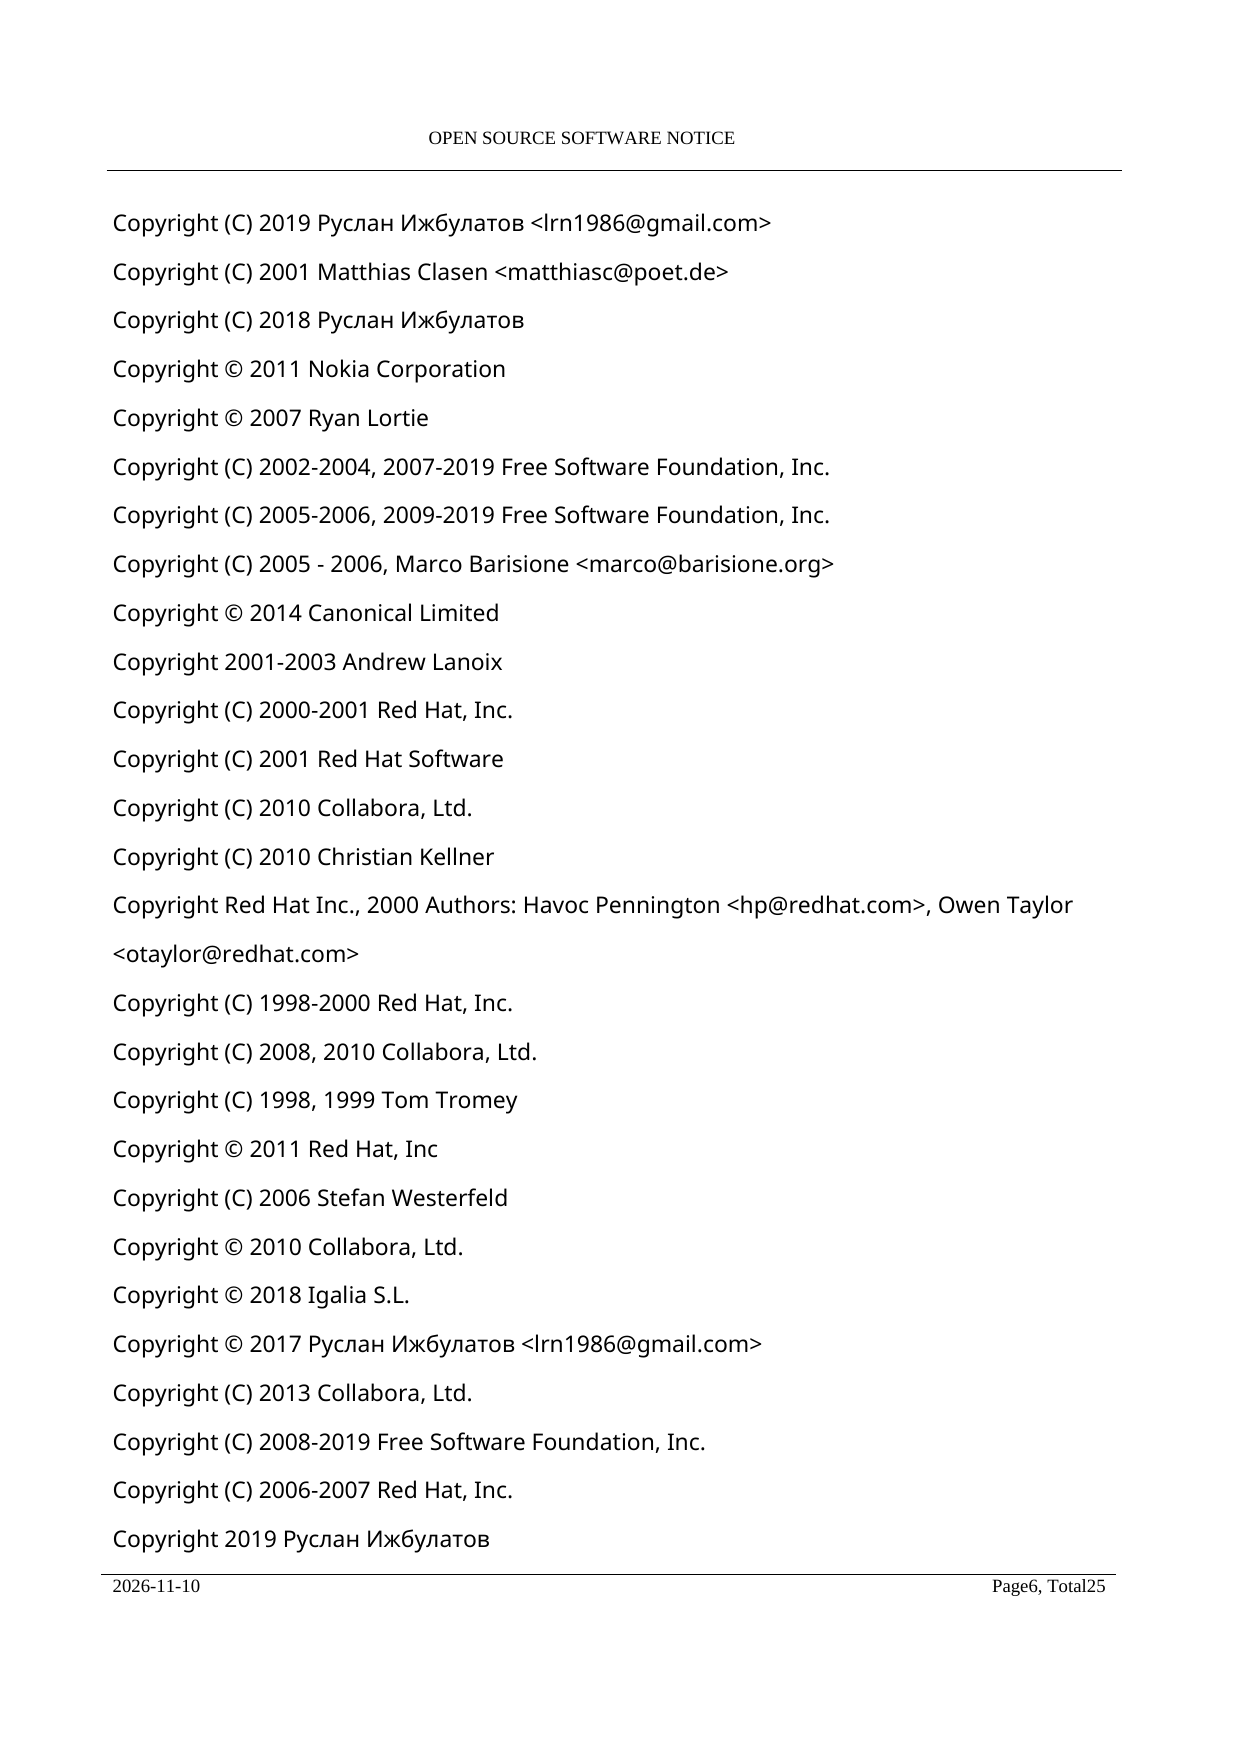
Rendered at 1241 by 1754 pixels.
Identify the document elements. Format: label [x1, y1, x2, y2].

text [112, 206, 1128, 1555]
